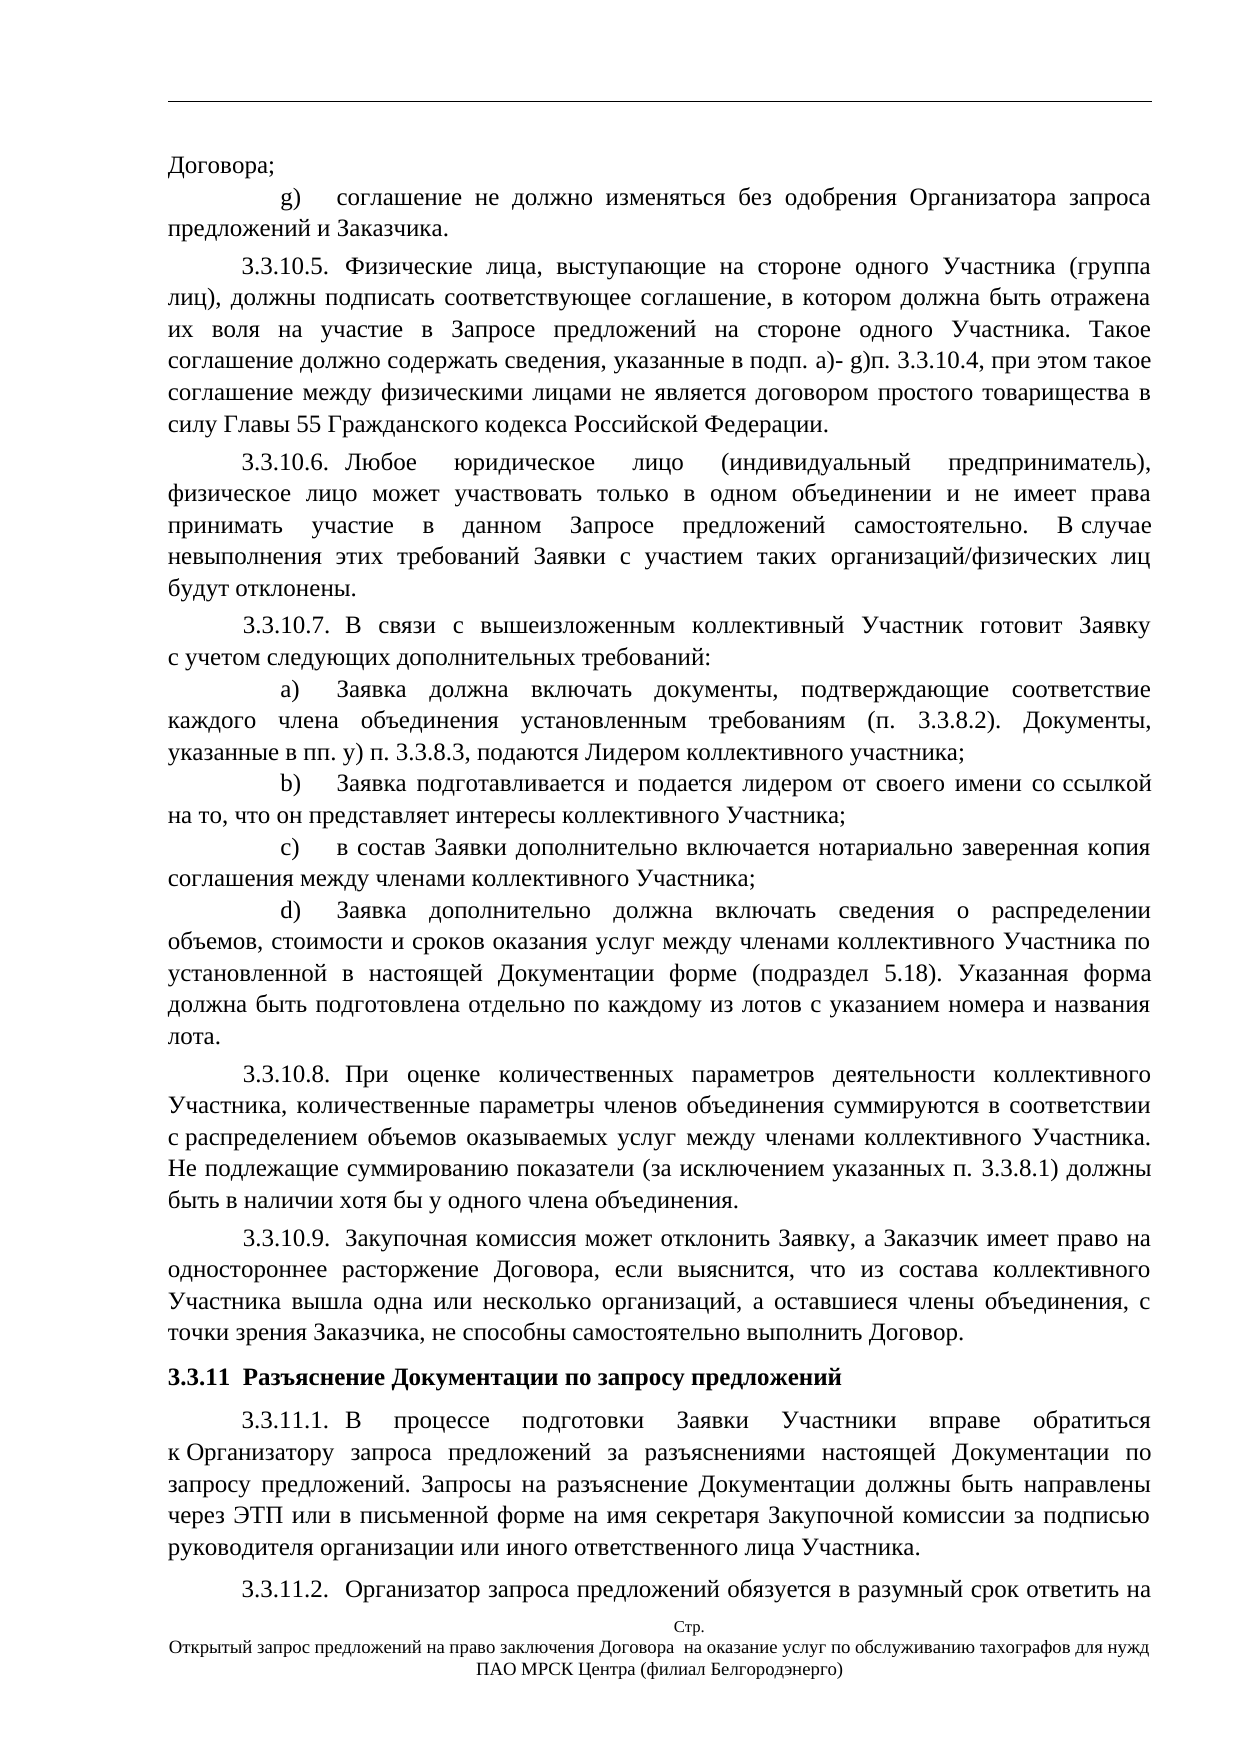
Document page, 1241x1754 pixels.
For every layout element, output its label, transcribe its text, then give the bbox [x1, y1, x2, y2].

list Закупочная комиссия может отклонить Заявку, а Заказчик имеет право на одностороннее расторжение Договора, если выяснится, что из состава коллективного Участника вышла одна или несколько организаций, а оставшиеся члены объединения, с точки зрения Заказчика, не способны самостоятельно выполнить Договор. [168, 1223, 1152, 1346]
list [168, 150, 1152, 179]
list При оценке количественных параметров деятельности коллективного Участника, количественные параметры членов объединения суммируются в соответствии с распределением объемов оказываемых услуг между членами коллективного Участника. Не подлежащие суммированию показатели (за исключением указанных п. 3.3.8.1) должны быть в наличии хотя бы у одного члена объединения. [168, 1059, 1152, 1214]
list соглашение не должно изменяться без одобрения Организатора запроса предложений и Заказчика. [168, 182, 1152, 242]
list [168, 1574, 1152, 1603]
list Заявка дополнительно должна включать сведения о распределении объемов, стоимости и сроков оказания услуг между членами коллективного Участника по установленной в настоящей Документации форме (подраздел 5.18). Указанная форма должна быть подготовлена отдельно по каждому из лотов с указанием номера и названия лота. [168, 895, 1152, 1050]
list В связи с вышеизложенным коллективный Участник готовит Заявку с учетом следующих дополнительных требований: [168, 611, 1152, 671]
list Любое юридическое лицо (индивидуальный предприниматель), физическое лицо может участвовать только в одном объединении и не имеет права принимать участие в данном Запросе предложений самостоятельно. В случае невыполнения этих требований Заявки с участием таких организаций/физических лиц будут отклонены. [168, 447, 1152, 602]
list В процессе подготовки Заявки Участники вправе обратиться к Организатору запроса предложений за разъяснениями настоящей Документации по запросу предложений. Запросы на разъяснение Документации должны быть направлены через ЭТП или в письменной форме на имя секретаря Закупочной комиссии за подписью руководителя организации или иного ответственного лица Участника. [168, 1406, 1152, 1561]
subtitle Разъяснение Документации по запросу предложений [168, 1362, 1152, 1390]
list в состав Заявки дополнительно включается нотариально заверенная копия соглашения между членами коллективного Участника; [168, 832, 1152, 892]
list Заявка подготавливается и подается лидером от своего имени со ссылкой на то, что он представляет интересы коллективного Участника; [168, 768, 1152, 829]
